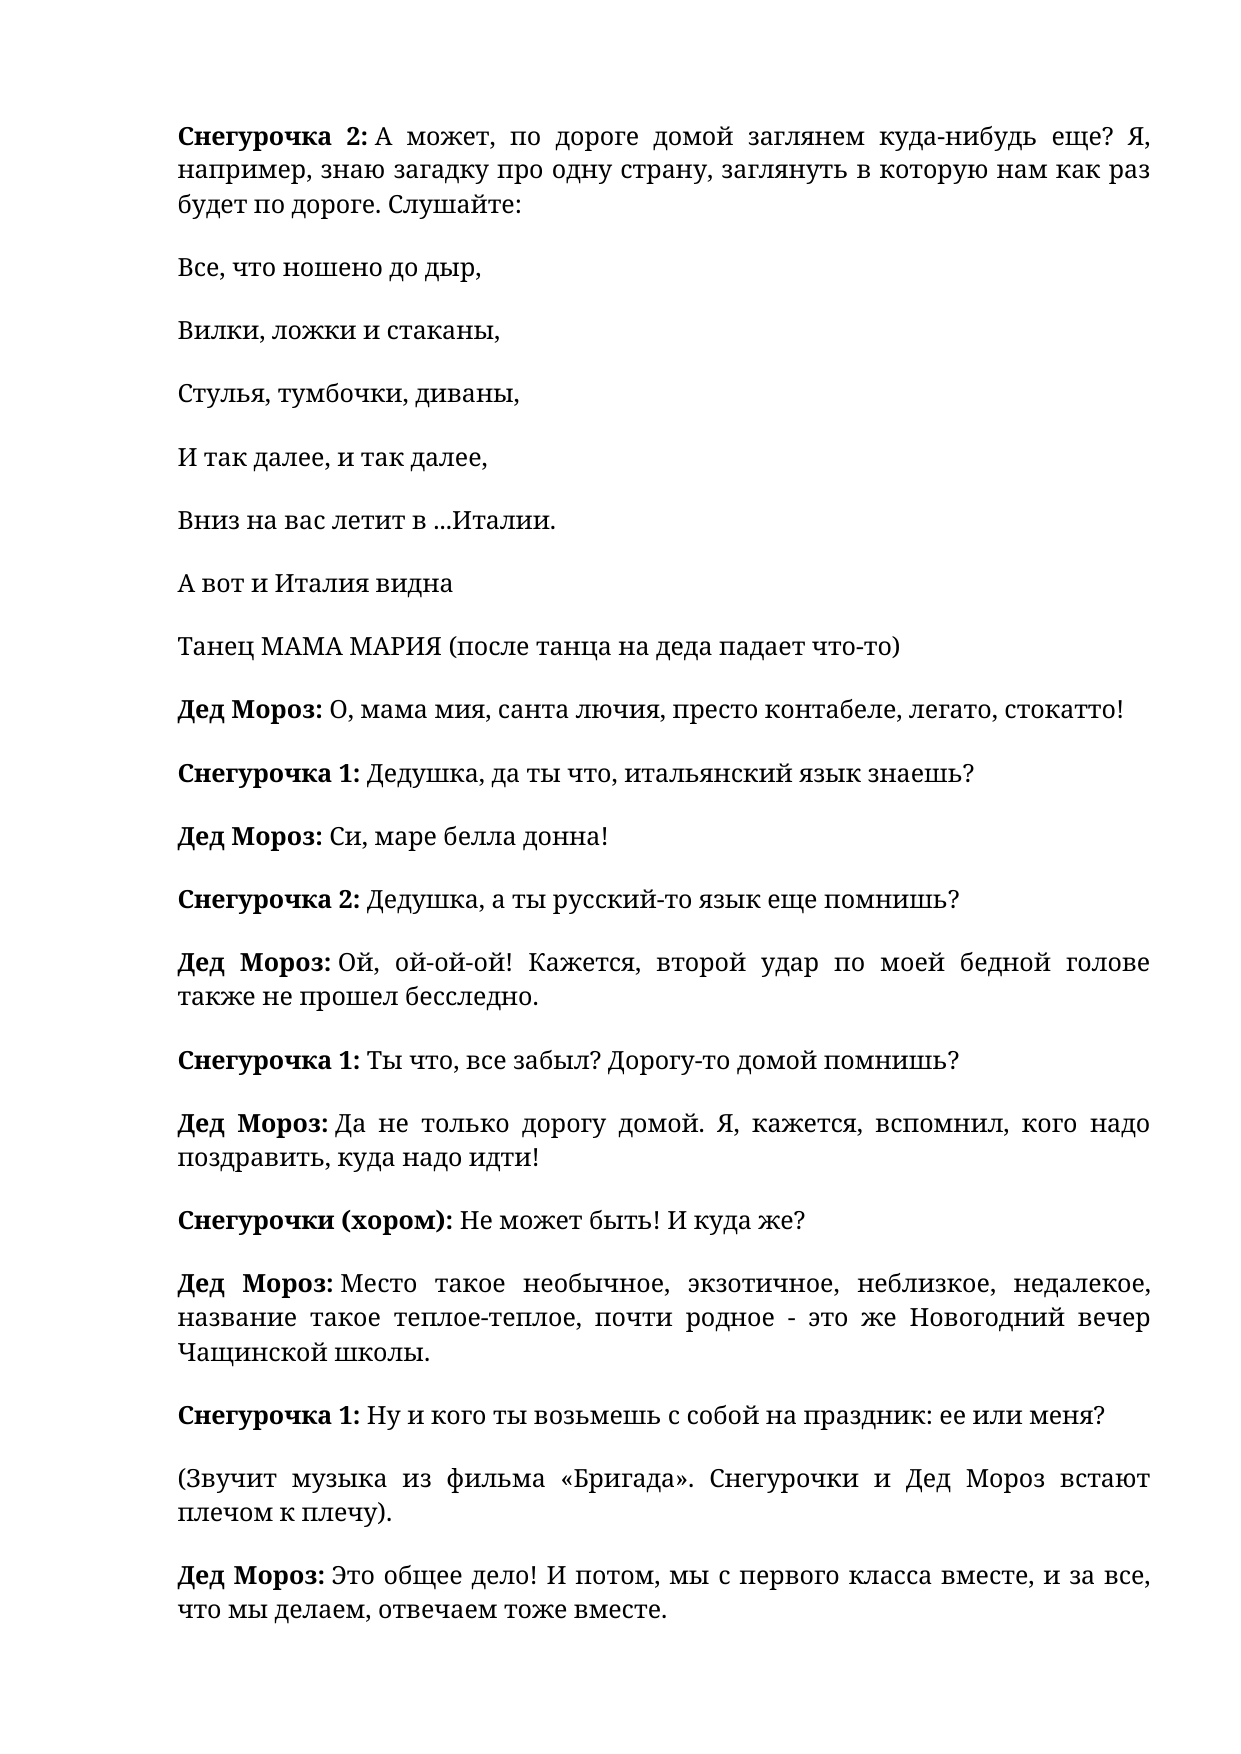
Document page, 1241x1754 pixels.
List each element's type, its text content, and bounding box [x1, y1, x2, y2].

text Все, что ношено до дыр, [177, 249, 1152, 283]
text Дед Мороз: Си, маре белла донна! [177, 818, 1152, 853]
text Дед Мороз: Место такое необычное, экзотичное, неблизкое, недалекое, название такое теплое-теплое, почти родное - это же Новогодний вечер Чащинской школы. [177, 1266, 1152, 1368]
text (Звучит музыка из фильма «Бригада». Снегурочки и Дед Мороз встают плечом к плечу). [177, 1461, 1152, 1529]
text Танец МАМА МАРИЯ (после танца на деда падает что-то) [177, 629, 1152, 663]
text Снегурочка 1: Дедушка, да ты что, итальянский язык знаешь? [177, 755, 1152, 789]
text Снегурочка 1: Ну и кого ты возьмешь с собой на праздник: ее или меня? [177, 1397, 1152, 1431]
text Вниз на вас летит в ...Италии. [177, 502, 1152, 536]
text И так далее, и так далее, [177, 439, 1152, 473]
text Снегурочка 1: Ты что, все забыл? Дорогу-то домой помнишь? [177, 1042, 1152, 1076]
text А вот и Италия видна [177, 566, 1152, 600]
text Снегурочки (хором): Не может быть! И куда же? [177, 1203, 1152, 1237]
text Снегурочка 2: А может, по дороге домой заглянем куда-нибудь еще? Я, например, знаю загадку про одну страну, заглянуть в которую нам как раз будет по дороге. Слушайте: [177, 118, 1152, 220]
text Вилки, ложки и стаканы, [177, 313, 1152, 347]
text Снегурочка 2: Дедушка, а ты русский-то язык еще помнишь? [177, 882, 1152, 916]
text Дед Мороз: О, мама мия, санта лючия, престо контабеле, легато, стокатто! [177, 692, 1152, 726]
text Дед Мороз: Да не только дорогу домой. Я, кажется, вспомнил, кого надо поздравить, куда надо идти! [177, 1106, 1152, 1174]
text Дед Мороз: Ой, ой-ой-ой! Кажется, второй удар по моей бедной голове также не прошел бесследно. [177, 945, 1152, 1013]
text Стулья, тумбочки, диваны, [177, 376, 1152, 410]
text Дед Мороз: Это общее дело! И потом, мы с первого класса вместе, и за все, что мы делаем, отвечаем тоже вместе. [177, 1558, 1152, 1626]
